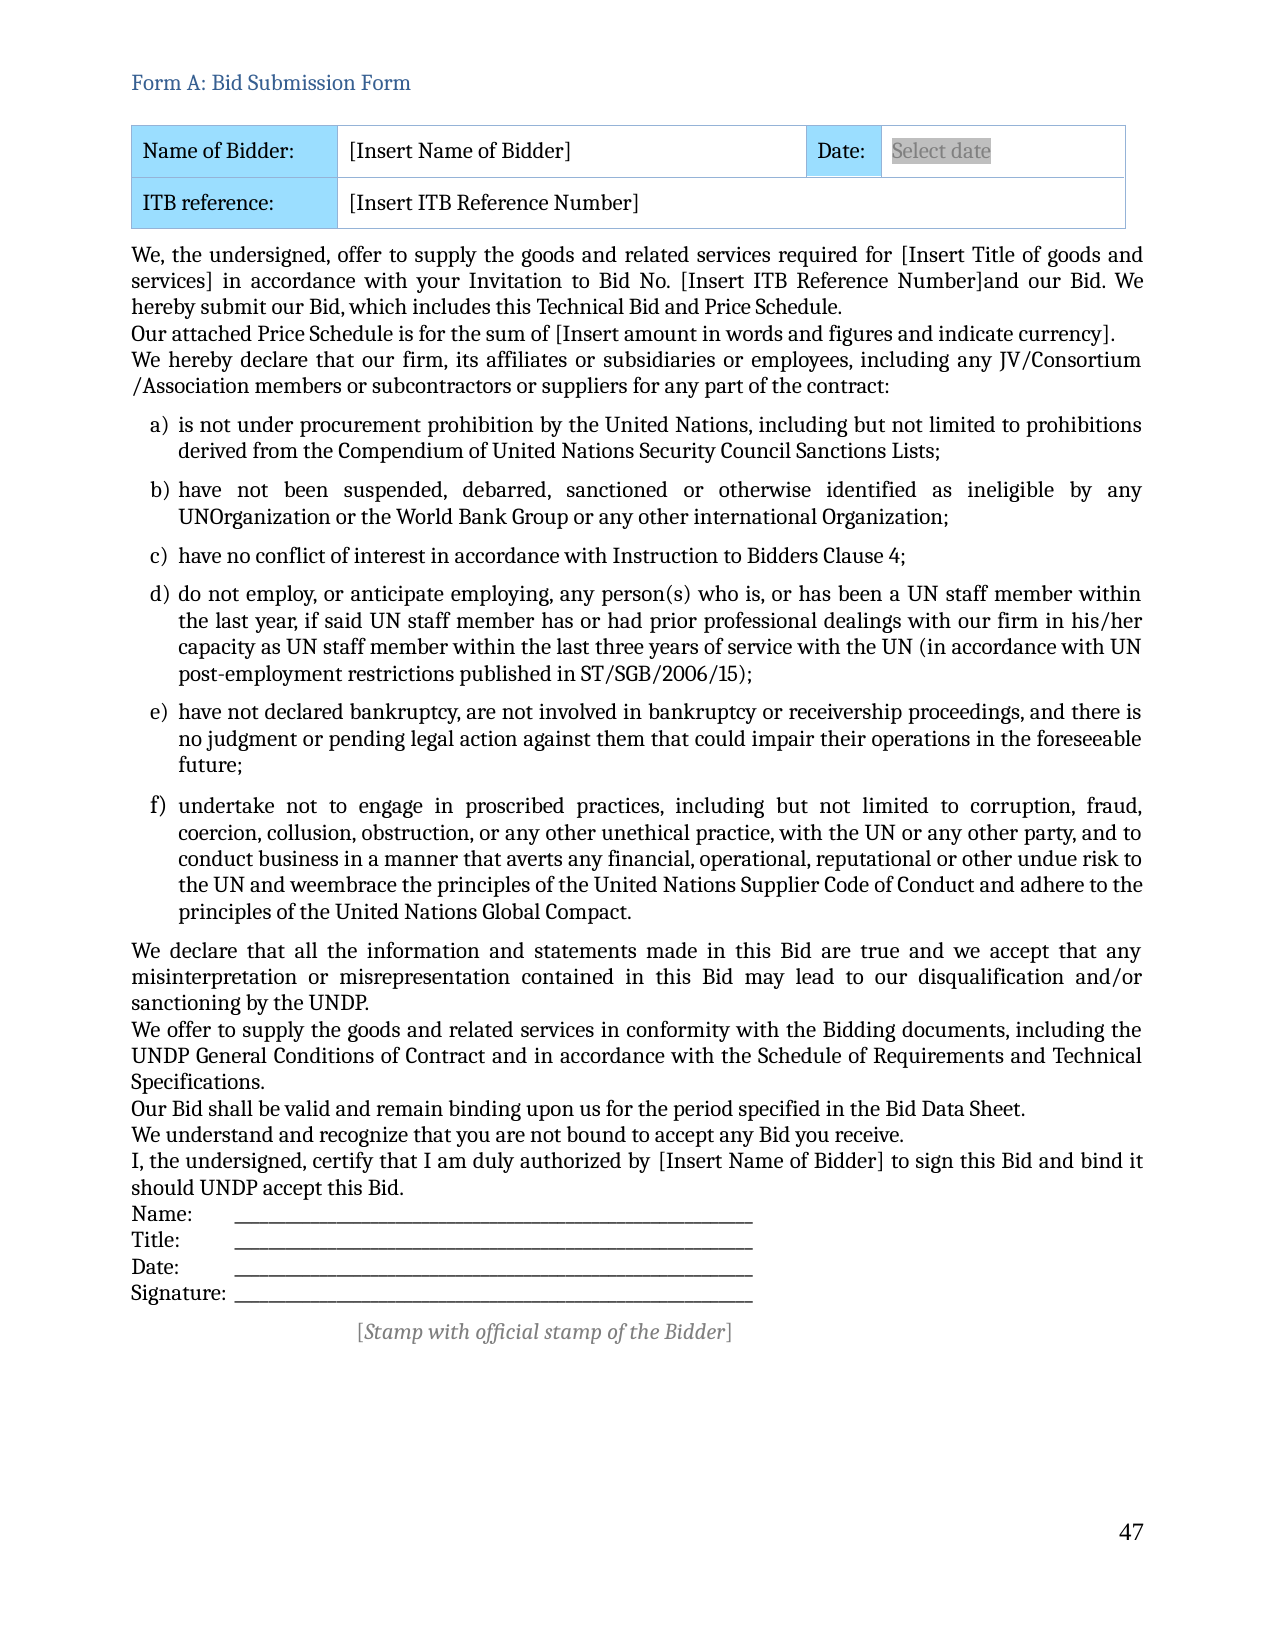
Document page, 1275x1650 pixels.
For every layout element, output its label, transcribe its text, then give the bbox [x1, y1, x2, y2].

text We hereby declare that our firm, its affiliates or subsidiaries or employees, including any JV/Consortium /Association members or subcontractors or suppliers for any part of the contract: [131, 347, 1144, 399]
table_header Name of Bidder: [132, 126, 337, 176]
text I, the undersigned, certify that I am duly authorized by [Insert Name of Bidder] to sign this Bid and bind it should UNDP accept this Bid. [131, 1148, 1144, 1201]
text We understand and recognize that you are not bound to accept any Bid you receive. [131, 1122, 1144, 1148]
table_header [882, 126, 1125, 176]
text Our attached Price Schedule is for the sum of [Insert amount in words and figures and indicate currency]. [131, 320, 1144, 347]
text Date: _____________________________________________________________ [131, 1254, 1144, 1280]
table_cell ITB reference: [132, 178, 337, 228]
text Our Bid shall be valid and remain binding upon us for the period specified in the Bid Data Sheet. [131, 1096, 1144, 1122]
list have not declared bankruptcy, are not involved in bankruptcy or receivership proceedings, and there is no judgment or pending legal action against them that could impair their operations in the foreseeable future; [150, 699, 1144, 778]
table_cell [Insert ITB Reference Number] [338, 176, 1125, 228]
list do not employ, or anticipate employing, any person(s) who is, or has been a UN staff member within the last year, if said UN staff member has or had prior professional dealings with our firm in his/her capacity as UN staff member within the last three years of service with the UN (in accordance with UN post-employment restrictions published in ST/SGB/2006/15); [150, 581, 1144, 687]
list is not under procurement prohibition by the United Nations, including but not limited to prohibitions derived from the Compendium of United Nations Security Council Sanctions Lists; [150, 412, 1144, 465]
text Name: _____________________________________________________________ [131, 1201, 1144, 1227]
text We declare that all the information and statements made in this Bid are true and we accept that any misinterpretation or misrepresentation contained in this Bid may lead to our disqualification and/or sanctioning by the UNDP. [131, 937, 1144, 1016]
text Title: _____________________________________________________________ [131, 1227, 1144, 1254]
subtitle Form A: Bid Submission Form [131, 70, 1144, 96]
list have not been suspended, debarred, sanctioned or otherwise identified as ineligible by any UNOrganization or the World Bank Group or any other international Organization; [150, 477, 1144, 530]
list have no conflict of interest in accordance with Instruction to Bidders Clause 4; [150, 542, 1144, 569]
table_header [Insert Name of Bidder] [338, 126, 806, 176]
table_header Date: [807, 126, 881, 176]
text We, the undersigned, offer to supply the goods and related services required for [Insert Title of goods and services] in accordance with your Invitation to Bid No. [Insert ITB Reference Number]and our Bid. We hereby submit our Bid, which includes this Technical Bid and Price Schedule. [131, 241, 1144, 320]
text [Stamp with official stamp of the Bidder] [281, 1319, 1144, 1345]
text Signature: _____________________________________________________________ [131, 1280, 1144, 1306]
list undertake not to engage in proscribed practices, including but not limited to corruption, fraud, coercion, collusion, obstruction, or any other unethical practice, with the UN or any other party, and to conduct business in a manner that averts any financial, operational, reputational or other undue risk to the UN and weembrace the principles of the United Nations Supplier Code of Conduct and adhere to the principles of the United Nations Global Compact. [150, 791, 1144, 925]
text We offer to supply the goods and related services in conformity with the Bidding documents, including the UNDP General Conditions of Contract and in accordance with the Schedule of Requirements and Technical Specifications. [131, 1016, 1144, 1096]
